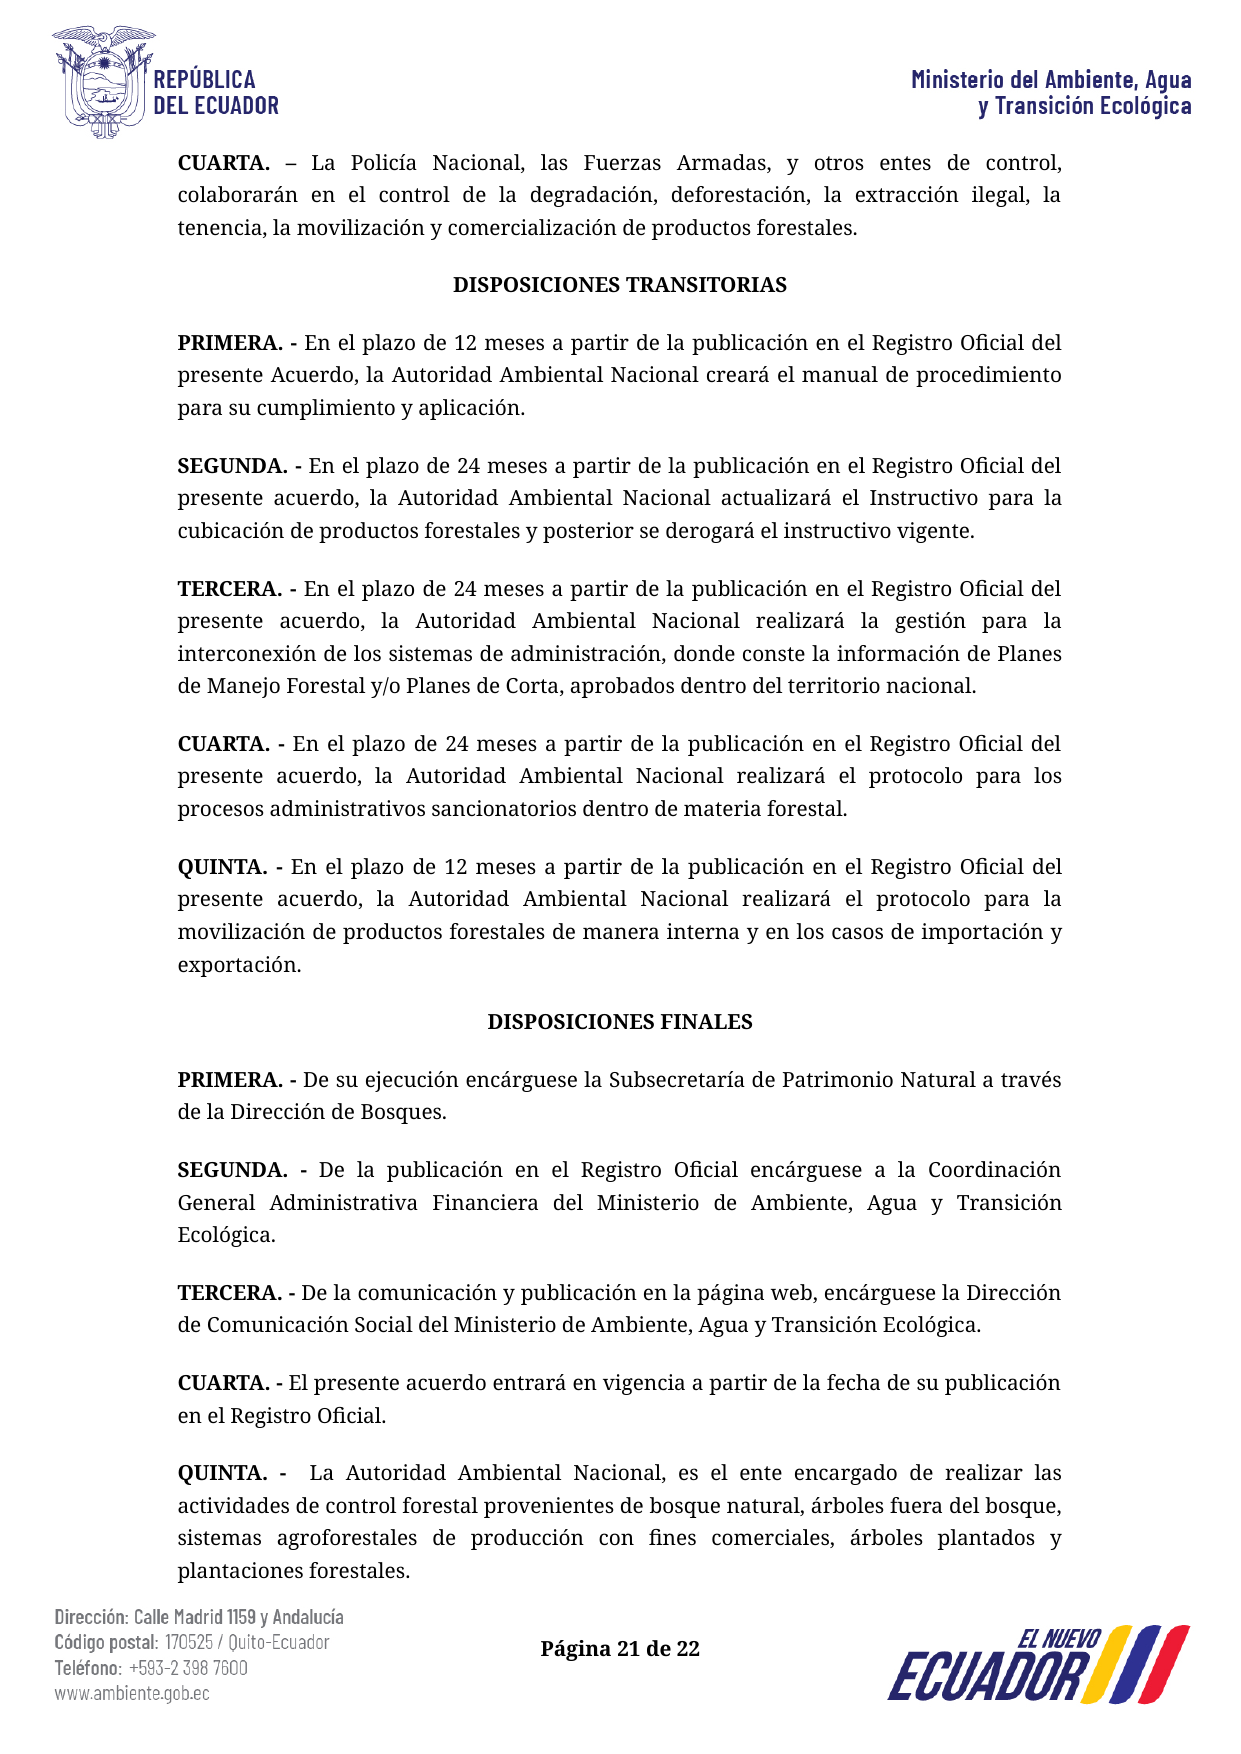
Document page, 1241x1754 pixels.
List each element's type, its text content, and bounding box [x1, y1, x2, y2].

text QUINTA. - La Autoridad Ambiental Nacional, es el ente encargado de realizar las actividades de control forestal provenientes de bosque natural, árboles fuera del bosque, sistemas agroforestales de producción con fines comerciales, árboles plantados y plantaciones forestales. [177, 1458, 1063, 1584]
text TERCERA. - De la comunicación y publicación en la página web, encárguese la Dirección de Comunicación Social del Ministerio de Ambiente, Agua y Transición Ecológica. [177, 1278, 1063, 1339]
text TERCERA. - En el plazo de 24 meses a partir de la publicación en el Registro Oficial del presente acuerdo, la Autoridad Ambiental Nacional realizará la gestión para la interconexión de los sistemas de administración, donde conste la información de Planes de Manejo Forestal y/o Planes de Corta, aprobados dentro del territorio nacional. [177, 574, 1063, 700]
text SEGUNDA. - De la publicación en el Registro Oficial encárguese a la Coordinación General Administrativa Financiera del Ministerio de Ambiente, Agua y Transición Ecológica. [177, 1155, 1063, 1249]
text SEGUNDA. - En el plazo de 24 meses a partir de la publicación en el Registro Oficial del presente acuerdo, la Autoridad Ambiental Nacional actualizará el Instructivo para la cubicación de productos forestales y posterior se derogará el instructivo vigente. [177, 451, 1063, 544]
text PRIMERA. - En el plazo de 12 meses a partir de la publicación en el Registro Oficial del presente Acuerdo, la Autoridad Ambiental Nacional creará el manual de procedimiento para su cumplimiento y aplicación. [177, 328, 1063, 422]
picture [0, 1585, 1241, 1742]
text CUARTA. - El presente acuerdo entrará en vigencia a partir de la fecha de su publicación en el Registro Oficial. [177, 1368, 1063, 1429]
text DISPOSICIONES TRANSITORIAS [177, 270, 1063, 299]
picture [0, 4, 1241, 148]
text PRIMERA. - De su ejecución encárguese la Subsecretaría de Patrimonio Natural a través de la Dirección de Bosques. [177, 1065, 1063, 1126]
text CUARTA. - En el plazo de 24 meses a partir de la publicación en el Registro Oficial del presente acuerdo, la Autoridad Ambiental Nacional realizará el protocolo para los procesos administrativos sancionatorios dentro de materia forestal. [177, 729, 1063, 823]
text QUINTA. - En el plazo de 12 meses a partir de la publicación en el Registro Oficial del presente acuerdo, la Autoridad Ambiental Nacional realizará el protocolo para la movilización de productos forestales de manera interna y en los casos de importación y exportación. [177, 852, 1063, 978]
text DISPOSICIONES FINALES [177, 1007, 1063, 1036]
text CUARTA. – La Policía Nacional, las Fuerzas Armadas, y otros entes de control, colaborarán en el control de la degradación, deforestación, la extracción ilegal, la tenencia, la movilización y comercialización de productos forestales. [177, 148, 1063, 241]
